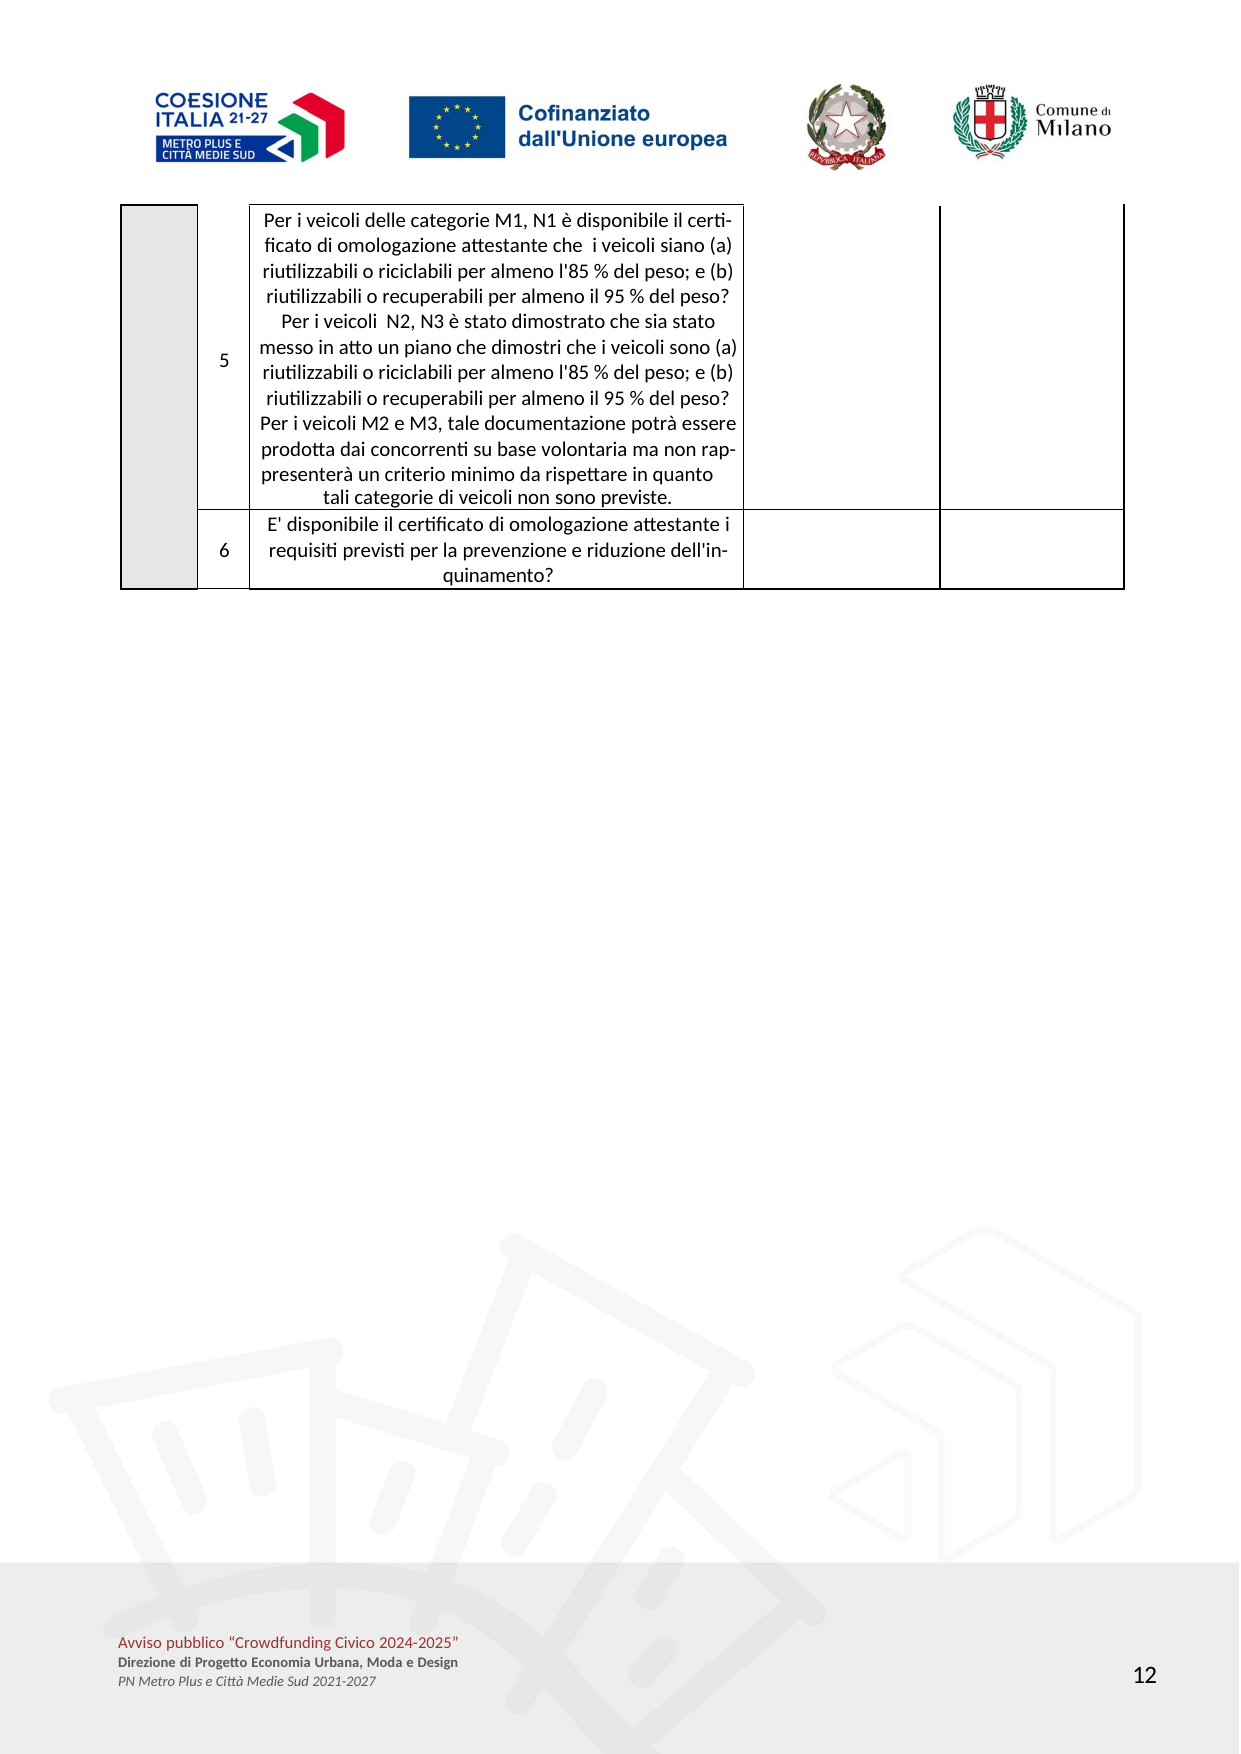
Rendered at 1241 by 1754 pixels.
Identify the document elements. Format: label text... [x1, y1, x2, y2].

table_header 5 [198, 204, 249, 509]
text Avviso pubblico “Crowdfunding Civico 2024-2025” Direzione di Progetto Economia Urbana, Moda e Design PN Metro Plus e Città Medie Sud 2021-2027 [118, 1633, 458, 1689]
picture [0, 1127, 1240, 1754]
table_cell [941, 510, 1123, 588]
table_cell [744, 510, 939, 588]
table_cell 6 [198, 510, 249, 588]
table_header [122, 206, 197, 588]
table_cell E' disponibile il certificato di omologazione attestante i requisiti previsti per la prevenzione e riduzione dell'in- quinamento? [250, 510, 743, 588]
table_header [744, 204, 940, 509]
table_header Per i veicoli delle categorie M1, N1 è disponibile il certi- ficato di omologazione attestante che i veicoli siano (a) riutilizzabili o riciclabili per almeno l'85 % del peso; e (b) riutilizzabili o recuperabili per almeno il 95 % del peso? Per i veicoli N2, N3 è stato dimostrato che sia stato messo in atto un piano che dimostri che i veicoli sono (a) riutilizzabili o riciclabili per almeno l'85 % del peso; e (b) riutilizzabili o recuperabili per almeno il 95 % del peso? Per i veicoli M2 e M3, tale documentazione potrà essere prodotta dai concorrenti su base volontaria ma non rap- presenterà un criterio minimo da rispettare in quanto tali categorie di veicoli non sono previste. [250, 205, 744, 509]
table_header [940, 204, 1123, 509]
picture [149, 81, 1114, 174]
